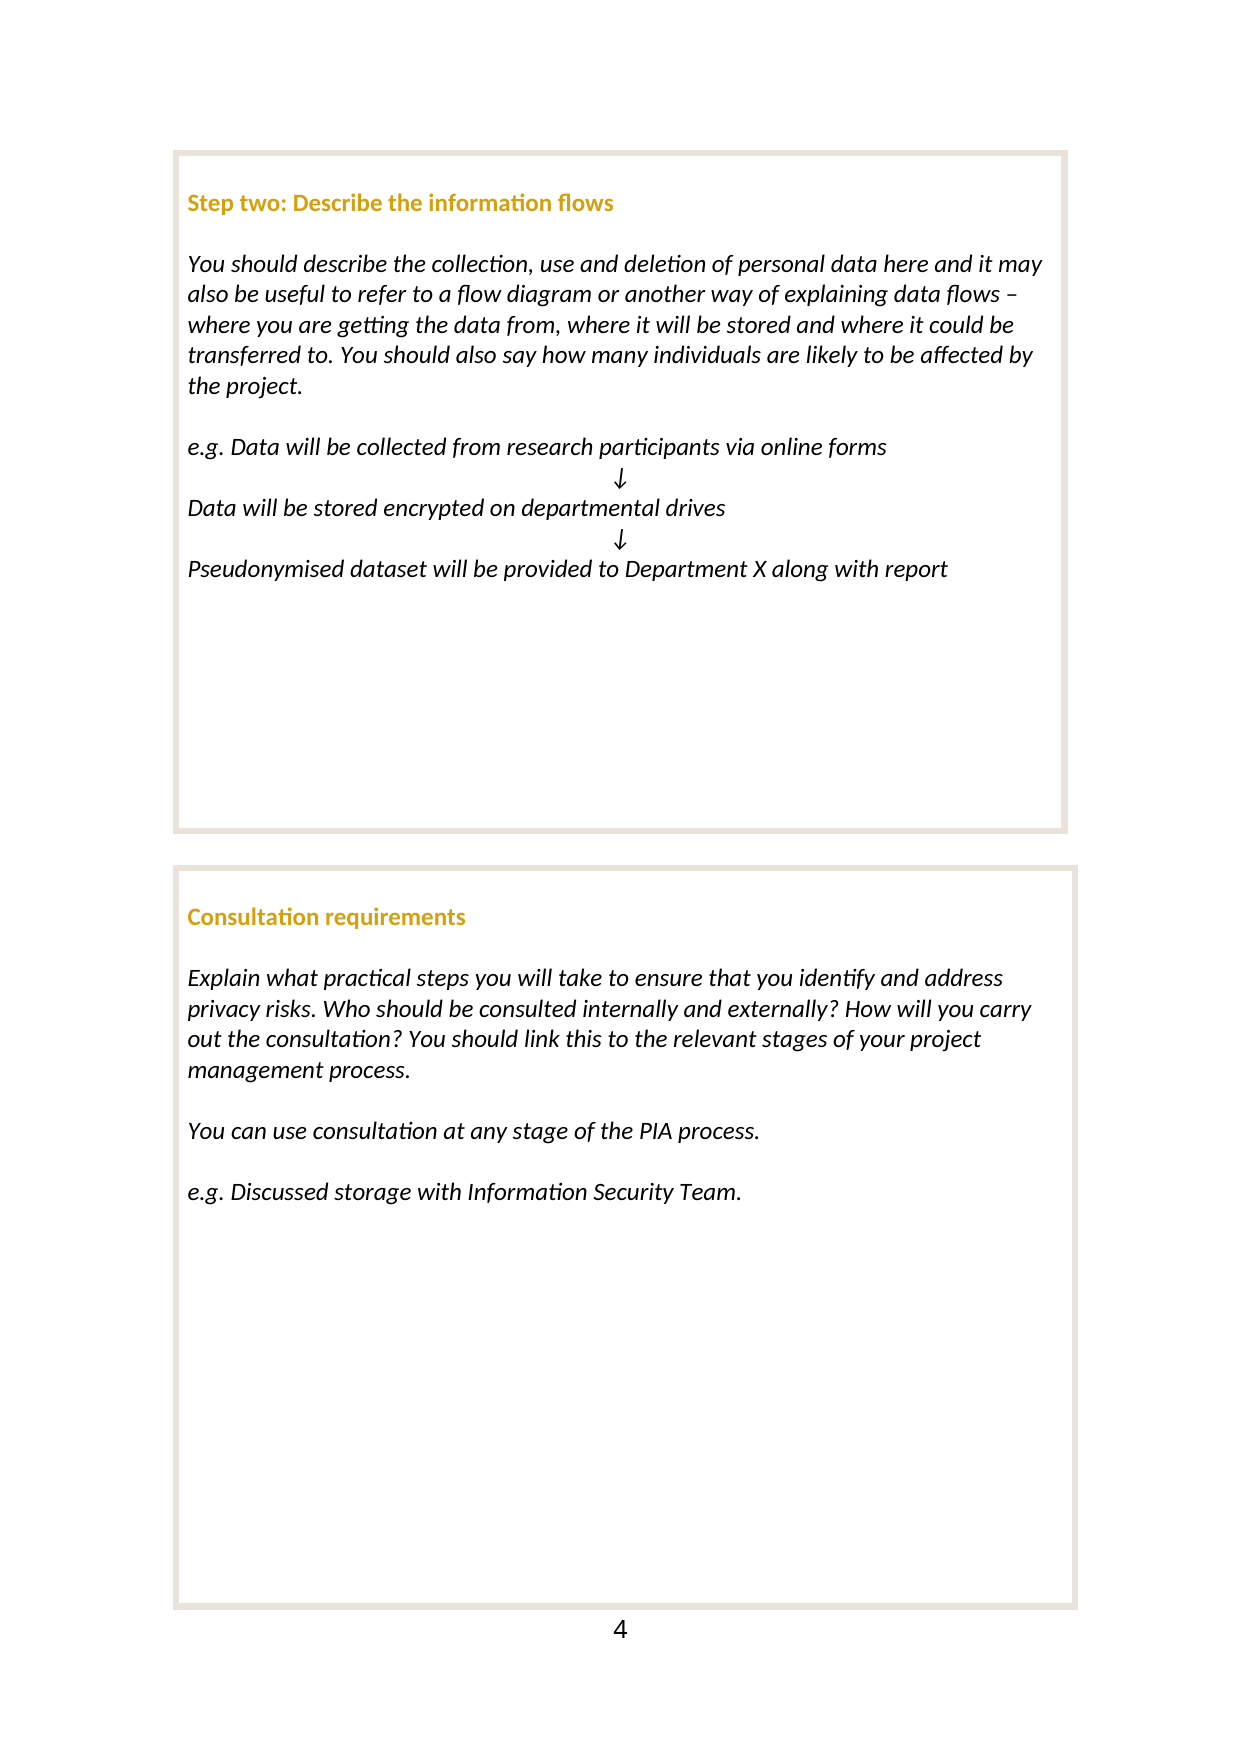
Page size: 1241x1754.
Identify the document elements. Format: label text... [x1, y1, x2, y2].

table_header Step two: Describe the information flows You should describe the collection, use and deletion of personal data here and it may also be useful to refer to a flow diagram or another way of explaining data flows – where you are getting the data from, where it will be stored and where it could be transferred to. You should also say how many individuals are likely to be affected by the project. e.g. Data will be collected from research participants via online forms ↓ Data will be stored encrypted on departmental drives ↓ Pseudonymised dataset will be provided to Department X along with report [179, 156, 1061, 828]
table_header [179, 871, 1072, 1603]
